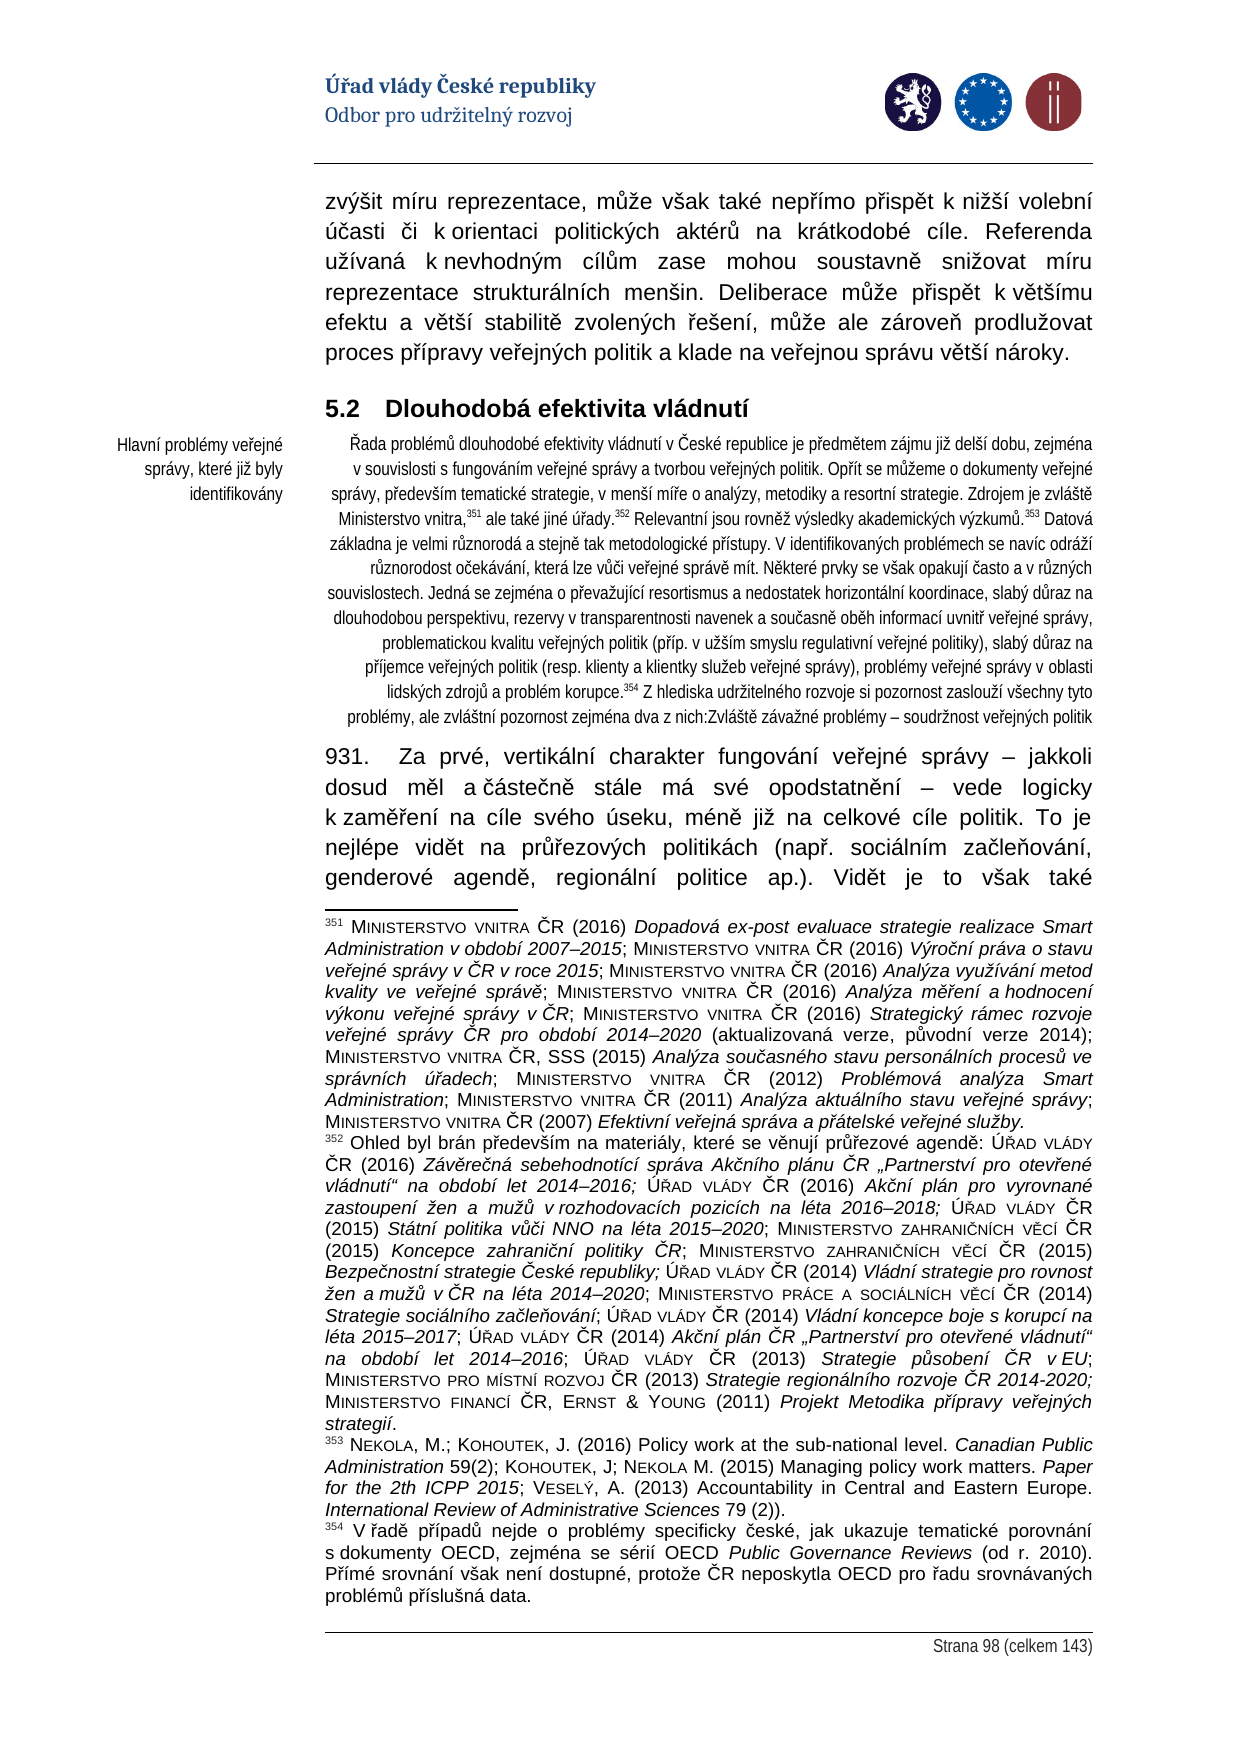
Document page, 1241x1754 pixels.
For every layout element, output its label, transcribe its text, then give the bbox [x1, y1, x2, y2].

text Za prvé, vertikální charakter fungování veřejné správy – jakkoli dosud měl a částečně stále má své opodstatnění – vede logicky k zaměření na cíle svého úseku, méně již na celkové cíle politik. To je nejlépe vidět na průřezových politikách (např. sociálním začleňování, genderové agendě, regionální politice ap.). Vidět je to však také v nedostatečném, příp. pouze formálním zvažování dopadů určité politiky na jinou oblast než oblast primárního zájmu (např. územní, environmentální, genderové nebo sociální dopady hospodářské politiky ap.). Tento charakter veřejné správy snižuje celkovou soudržnost veřejných politik, různé instituce tvoří a realizují někdy zcela protikladné politiky. To se přitom netýká pouze politik v rámci České republiky, ale také na úrovni EU a na úrovni globální. Vyšší úrovně veřejné správy navíc k úrovním nižším často přistupují jen jako k „převodovým pákám“. Očekávají od nich především standardizovaný postup a naplňování předepsaných vnitřních indikátorů, jež mají ale často jen málo společného s potřebami těch, pro něž je veřejná politika vytvářena. Nižší úrovně se tomuto očekávání přizpůsobují. [325, 743, 1093, 891]
picture [885, 73, 1082, 131]
subtitle Dlouhodobá efektivita vládnutí [325, 394, 1093, 423]
text Zvláště závažné problémy – soudržnost veřejných politik [325, 433, 1093, 728]
text Hlavní problémy veřejné správy, které již byly identifikovány [82, 433, 283, 504]
text K rozšiřování či vylepšování forem reprezentace tradičními kanály (volbami a politickými stranami) jistý prostor nepochybně existuje. Podstatně větší je však v oblasti participativních a deliberativních přístupů. A to zejména v praxi, protože nástroje v některých případech již formálně existují, pouze nejsou dostatečně využívány. Při rozšiřování či vylepšování forem reprezentace, participace a deliberace bychom však neměli zapomenout, že každá změna procedurálních pravidel má dlouhodobé dopady a také dopady vedlejší. Např. nárůst četnosti voleb tak sice může zvýšit míru reprezentace, může však také nepřímo přispět k nižší volební účasti či k orientaci politických aktérů na krátkodobé cíle. Referenda užívaná k nevhodným cílům zase mohou soustavně snižovat míru reprezentace strukturálních menšin. Deliberace může přispět k většímu efektu a větší stabilitě zvolených řešení, může ale zároveň prodlužovat proces přípravy veřejných politik a klade na veřejnou správu větší nároky. [325, 188, 1093, 365]
